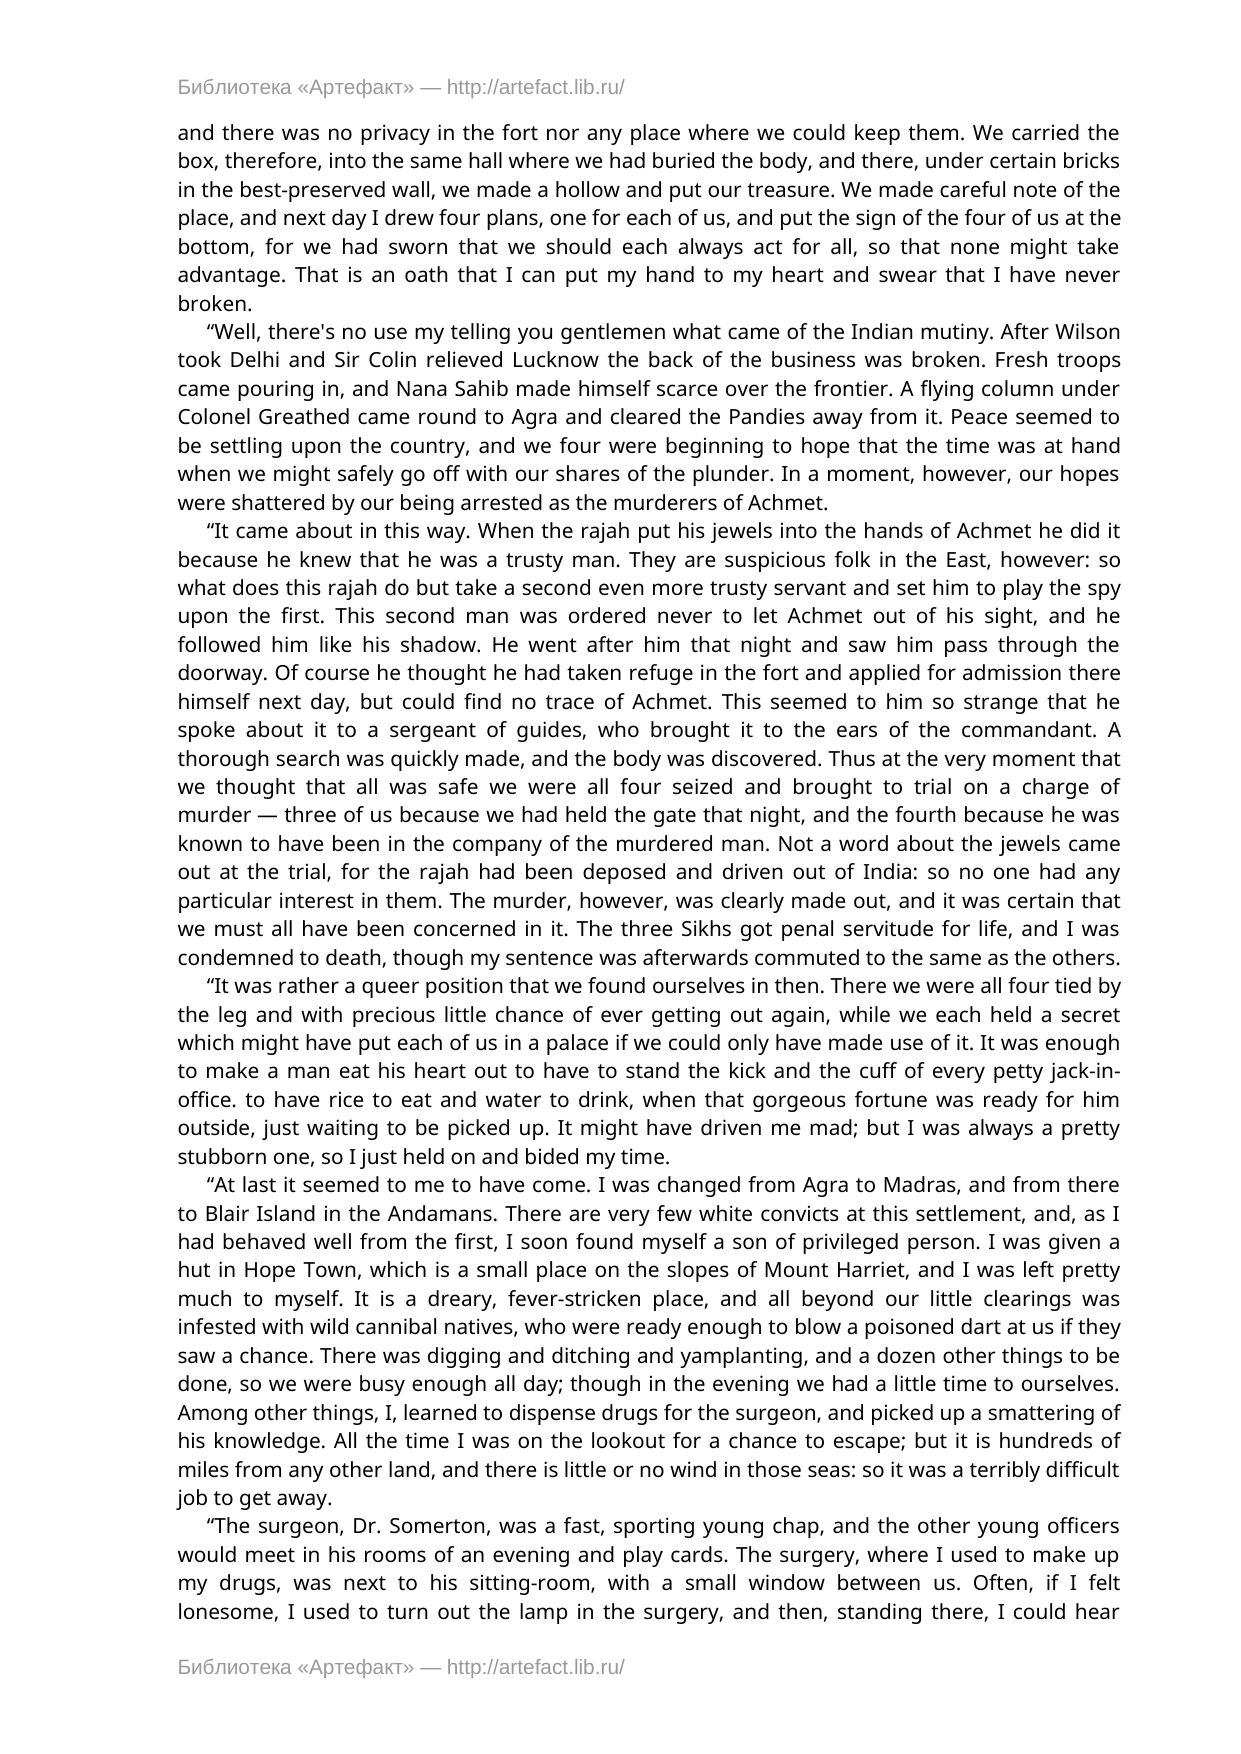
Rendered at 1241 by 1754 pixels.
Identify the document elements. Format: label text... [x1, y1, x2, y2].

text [177, 118, 1122, 317]
text “At last it seemed to me to have come. I was changed from Agra to Madras, and from there to Blair Island in the Andamans. There are very few white convicts at this settlement, and, as I had behaved well from the first, I soon found myself a son of privileged person. I was given a hut in Hope Town, which is a small place on the slopes of Mount Harriet, and I was left pretty much to myself. It is a dreary, fever-stricken place, and all beyond our little clearings was infested with wild cannibal natives, who were ready enough to blow a poisoned dart at us if they saw a chance. There was digging and ditching and yamplanting, and a dozen other things to be done, so we were busy enough all day; though in the evening we had a little time to ourselves. Among other things, I, learned to dispense drugs for the surgeon, and picked up a smattering of his knowledge. All the time I was on the lookout for a chance to escape; but it is hundreds of miles from any other land, and there is little or no wind in those seas: so it was a terribly difficult job to get away. [177, 1170, 1122, 1512]
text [177, 1512, 1122, 1625]
text “It came about in this way. When the rajah put his jewels into the hands of Achmet he did it because he knew that he was a trusty man. They are suspicious folk in the East, however: so what does this rajah do but take a second even more trusty servant and set him to play the spy upon the first. This second man was ordered never to let Achmet out of his sight, and he followed him like his shadow. He went after him that night and saw him pass through the doorway. Of course he thought he had taken refuge in the fort and applied for admission there himself next day, but could find no trace of Achmet. This seemed to him so strange that he spoke about it to a sergeant of guides, who brought it to the ears of the commandant. A thorough search was quickly made, and the body was discovered. Thus at the very moment that we thought that all was safe we were all four seized and brought to trial on a charge of murder — three of us because we had held the gate that night, and the fourth because he was known to have been in the company of the murdered man. Not a word about the jewels came out at the trial, for the rajah had been deposed and driven out of India: so no one had any particular interest in them. The murder, however, was clearly made out, and it was certain that we must all have been concerned in it. The three Sikhs got penal servitude for life, and I was condemned to death, though my sentence was afterwards commuted to the same as the others. [177, 516, 1122, 971]
text “Well, there's no use my telling you gentlemen what came of the Indian mutiny. After Wilson took Delhi and Sir Colin relieved Lucknow the back of the business was broken. Fresh troops came pouring in, and Nana Sahib made himself scarce over the frontier. A flying column under Colonel Greathed came round to Agra and cleared the Pandies away from it. Peace seemed to be settling upon the country, and we four were beginning to hope that the time was at hand when we might safely go off with our shares of the plunder. In a moment, however, our hopes were shattered by our being arrested as the murderers of Achmet. [177, 317, 1122, 516]
text “It was rather a queer position that we found ourselves in then. There we were all four tied by the leg and with precious little chance of ever getting out again, while we each held a secret which might have put each of us in a palace if we could only have made use of it. It was enough to make a man eat his heart out to have to stand the kick and the cuff of every petty jack-in-office. to have rice to eat and water to drink, when that gorgeous fortune was ready for him outside, just waiting to be picked up. It might have driven me mad; but I was always a pretty stubborn one, so I just held on and bided my time. [177, 971, 1122, 1170]
